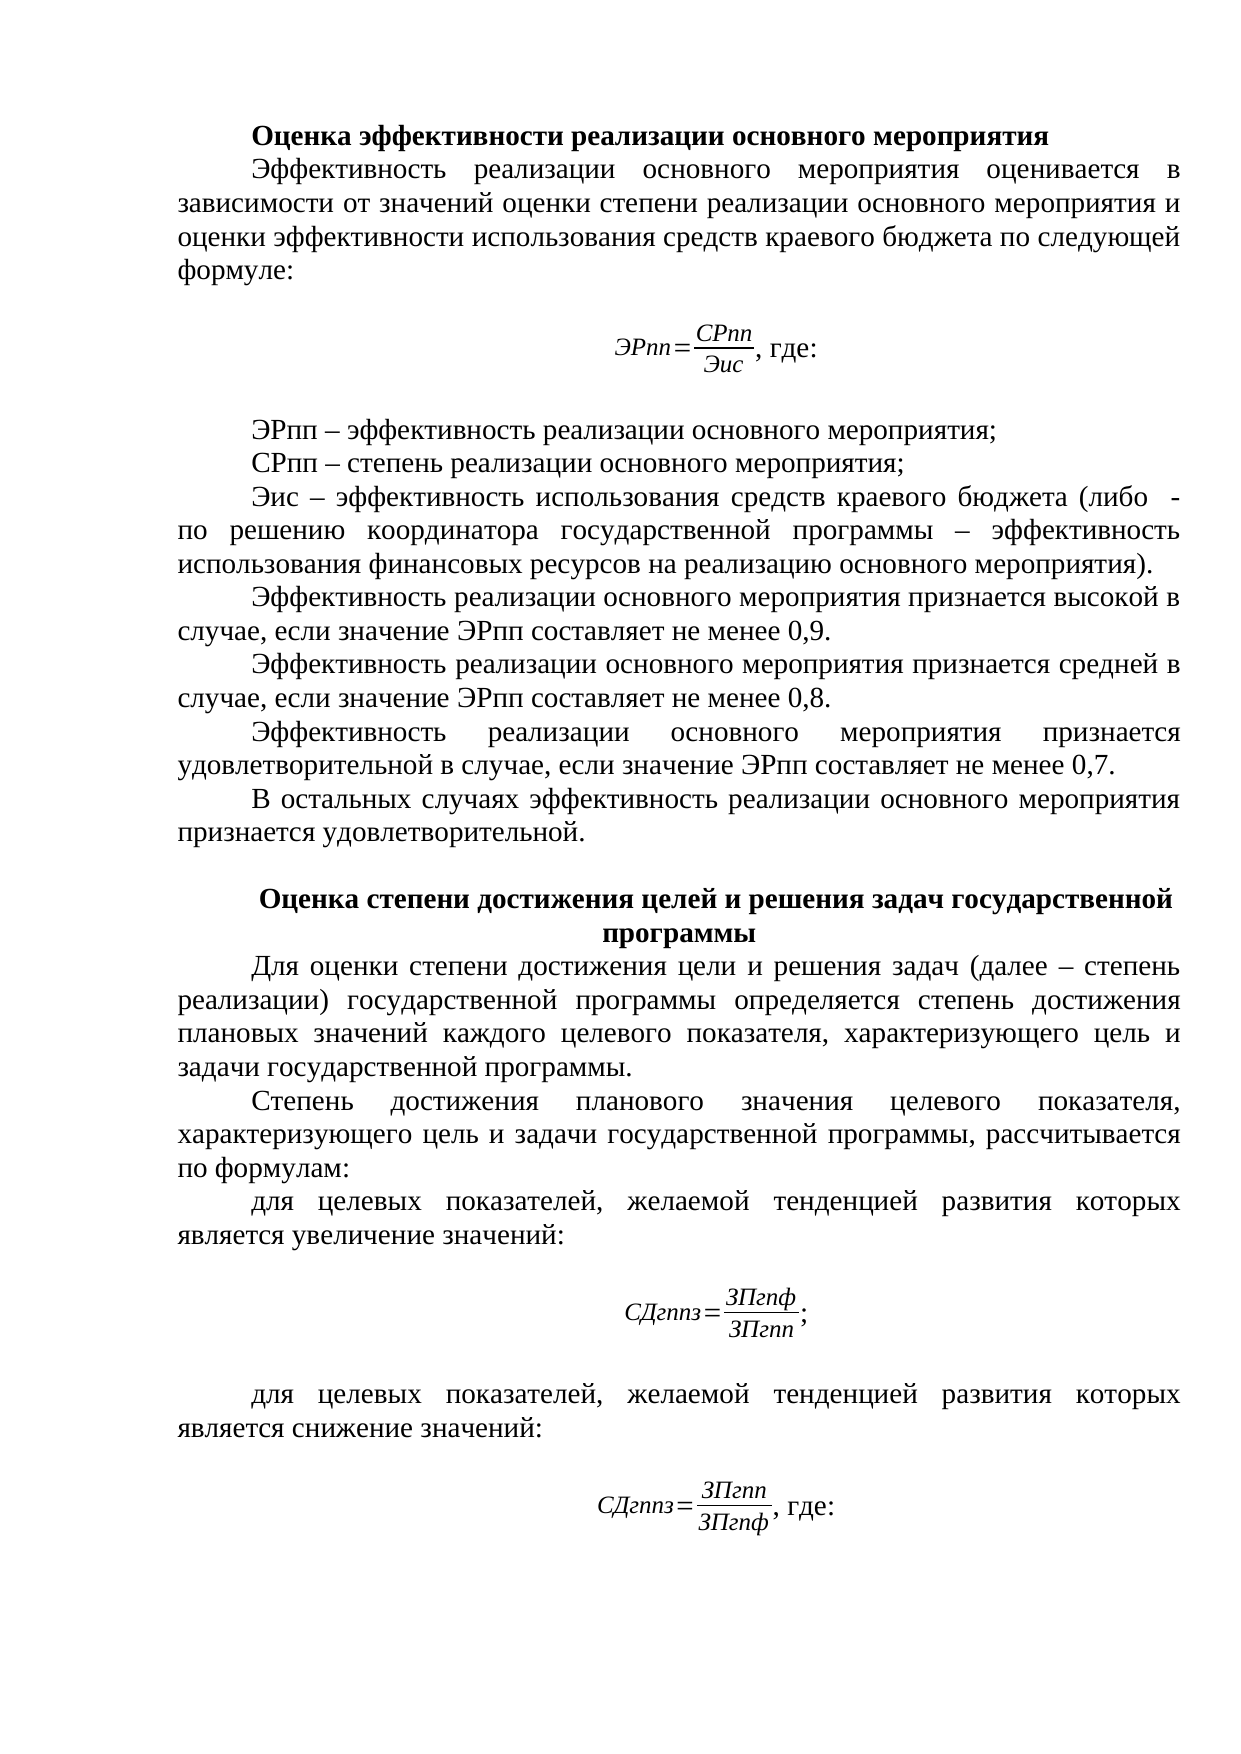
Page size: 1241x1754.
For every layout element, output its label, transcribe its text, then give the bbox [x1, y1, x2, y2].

text Эффективность реализации основного мероприятия оценивается в зависимости от значений оценки степени реализации основного мероприятия и оценки эффективности использования средств краевого бюджета по следующей формуле: [177, 152, 1181, 286]
text Эффективность реализации основного мероприятия признается высокой в случае, если значение ЭРпп составляет не менее 0,9. [177, 579, 1181, 647]
text Эис – эффективность использования средств краевого бюджета (либо - по решению координатора государственной программы – эффективность использования финансовых ресурсов на реализацию основного мероприятия). [177, 479, 1181, 579]
text Для оценки степени достижения цели и решения задач (далее – степень реализации) государственной программы определяется степень достижения плановых значений каждого целевого показателя, характеризующего цель и задачи государственной программы. [177, 948, 1181, 1083]
text для целевых показателей, желаемой тенденцией развития которых является увеличение значений: [177, 1183, 1181, 1250]
text Оценка эффективности реализации основного мероприятия [177, 118, 1181, 152]
text Эффективность реализации основного мероприятия признается средней в случае, если значение ЭРпп составляет не менее 0,8. [177, 647, 1181, 714]
text , где: [177, 1477, 1181, 1536]
text СРпп – степень реализации основного мероприятия; [177, 445, 1181, 479]
text , где: [177, 319, 1181, 378]
text Эффективность реализации основного мероприятия признается удовлетворительной в случае, если значение ЭРпп составляет не менее 0,7. [177, 714, 1181, 781]
text Степень достижения планового значения целевого показателя, характеризующего цель и задачи государственной программы, рассчитывается по формулам: [177, 1083, 1181, 1183]
text Оценка степени достижения целей и решения задач государственной программы [177, 881, 1181, 948]
text для целевых показателей, желаемой тенденцией развития которых является снижение значений: [177, 1376, 1181, 1443]
text ЭРпп – эффективность реализации основного мероприятия; [177, 412, 1181, 445]
text ; [177, 1284, 1181, 1343]
text В остальных случаях эффективность реализации основного мероприятия признается удовлетворительной. [177, 781, 1181, 848]
